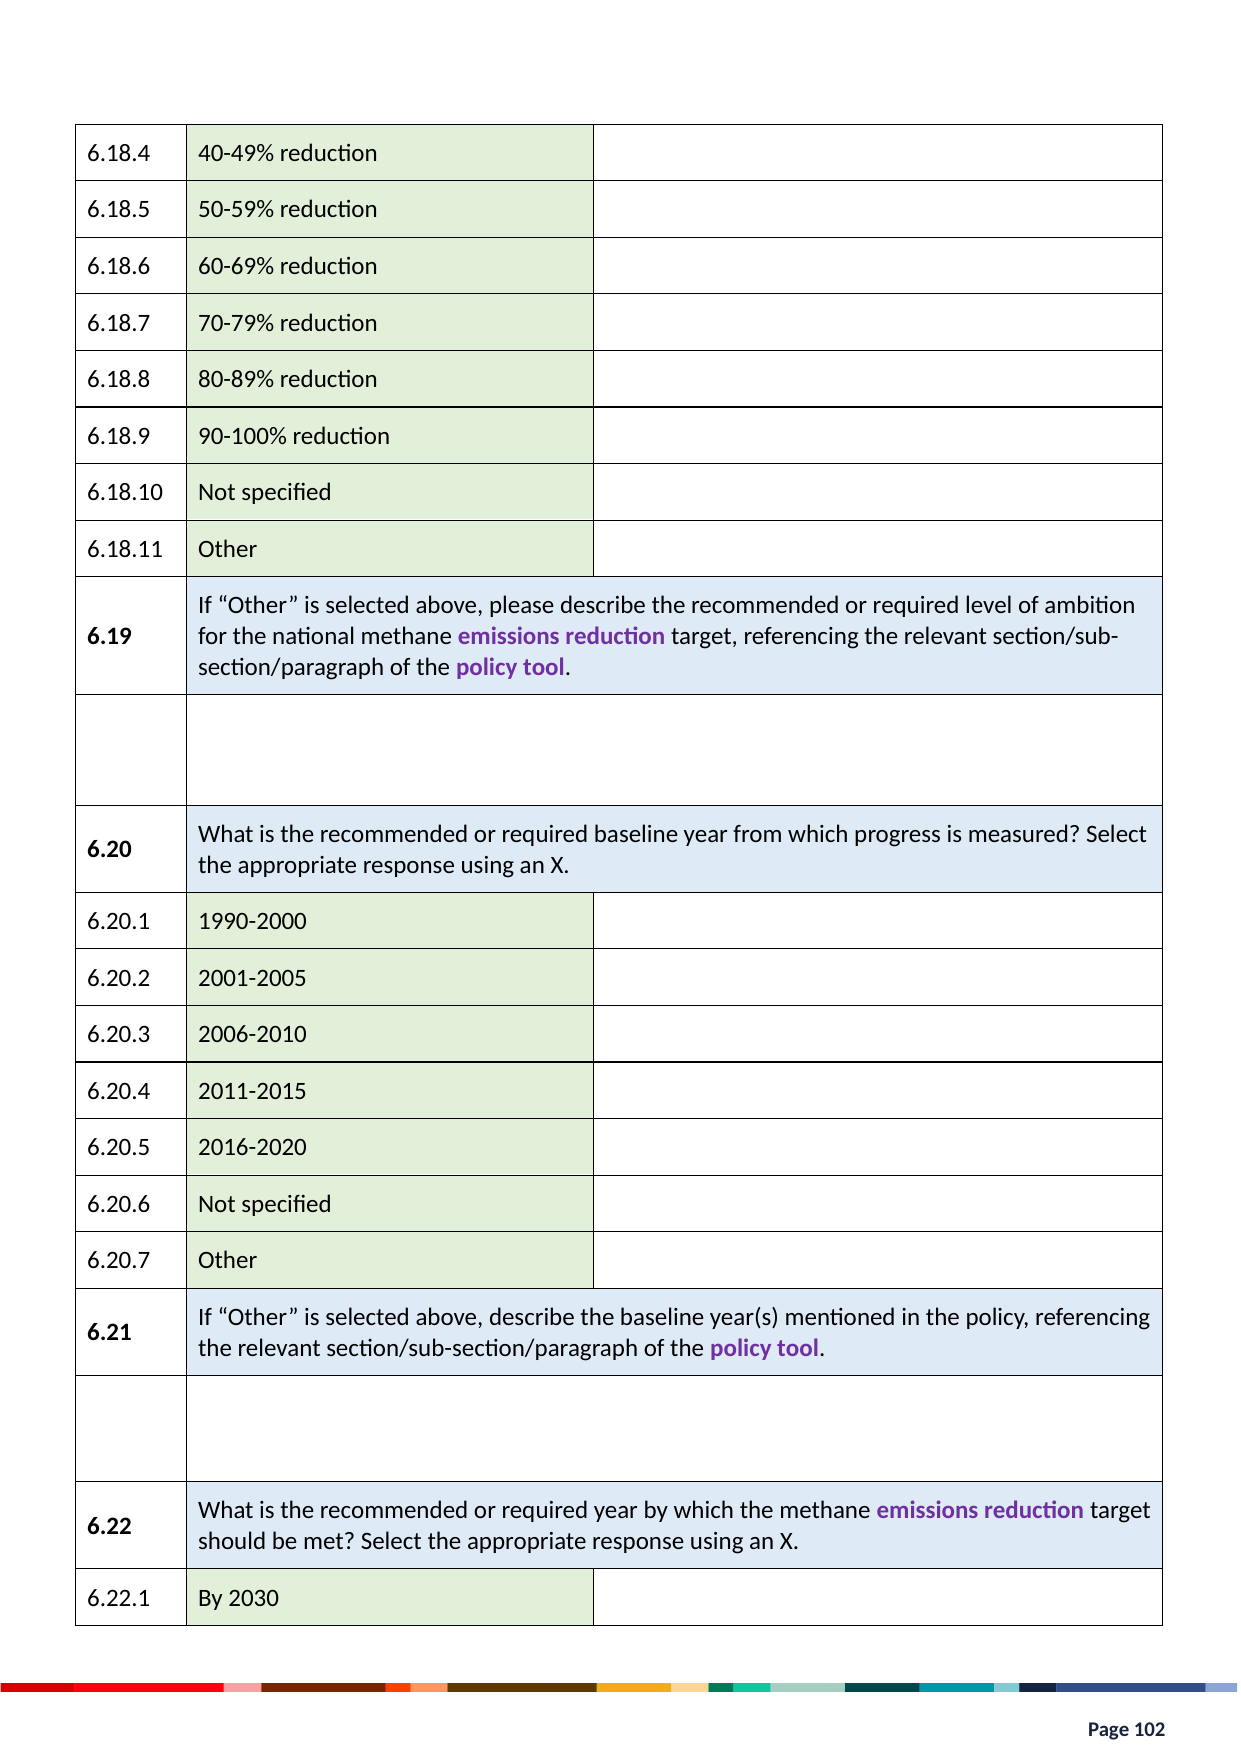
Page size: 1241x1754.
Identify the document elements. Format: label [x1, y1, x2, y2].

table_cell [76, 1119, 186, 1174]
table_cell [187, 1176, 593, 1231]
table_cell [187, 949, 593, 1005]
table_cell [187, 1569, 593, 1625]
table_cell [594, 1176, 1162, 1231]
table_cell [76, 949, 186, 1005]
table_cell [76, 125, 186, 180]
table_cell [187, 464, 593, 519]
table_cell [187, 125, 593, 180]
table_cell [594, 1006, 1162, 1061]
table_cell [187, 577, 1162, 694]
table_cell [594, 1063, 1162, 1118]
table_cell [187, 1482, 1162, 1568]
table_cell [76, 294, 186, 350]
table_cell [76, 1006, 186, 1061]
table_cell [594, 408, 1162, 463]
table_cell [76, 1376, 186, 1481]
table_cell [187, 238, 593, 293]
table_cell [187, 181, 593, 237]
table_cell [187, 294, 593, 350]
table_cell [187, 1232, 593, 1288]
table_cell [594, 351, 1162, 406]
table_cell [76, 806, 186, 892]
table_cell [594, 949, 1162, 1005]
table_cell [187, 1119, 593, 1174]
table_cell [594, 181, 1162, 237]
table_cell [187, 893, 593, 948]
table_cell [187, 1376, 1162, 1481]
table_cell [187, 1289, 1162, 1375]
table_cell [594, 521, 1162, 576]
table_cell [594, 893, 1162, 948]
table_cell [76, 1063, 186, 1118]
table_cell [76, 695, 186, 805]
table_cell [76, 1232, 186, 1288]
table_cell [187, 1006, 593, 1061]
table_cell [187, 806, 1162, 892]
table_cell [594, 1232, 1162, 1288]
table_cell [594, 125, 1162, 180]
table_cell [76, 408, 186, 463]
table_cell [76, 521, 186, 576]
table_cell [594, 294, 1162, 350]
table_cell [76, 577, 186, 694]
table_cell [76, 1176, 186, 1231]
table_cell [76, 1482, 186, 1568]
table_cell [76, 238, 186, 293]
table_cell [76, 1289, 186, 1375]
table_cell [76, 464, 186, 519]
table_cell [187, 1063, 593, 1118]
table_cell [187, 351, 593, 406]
picture [0, 1683, 1236, 1692]
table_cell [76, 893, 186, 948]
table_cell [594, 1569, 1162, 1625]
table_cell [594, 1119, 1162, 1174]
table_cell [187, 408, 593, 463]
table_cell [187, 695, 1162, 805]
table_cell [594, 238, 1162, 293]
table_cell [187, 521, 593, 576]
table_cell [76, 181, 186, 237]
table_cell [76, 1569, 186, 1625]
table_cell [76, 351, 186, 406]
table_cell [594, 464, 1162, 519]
